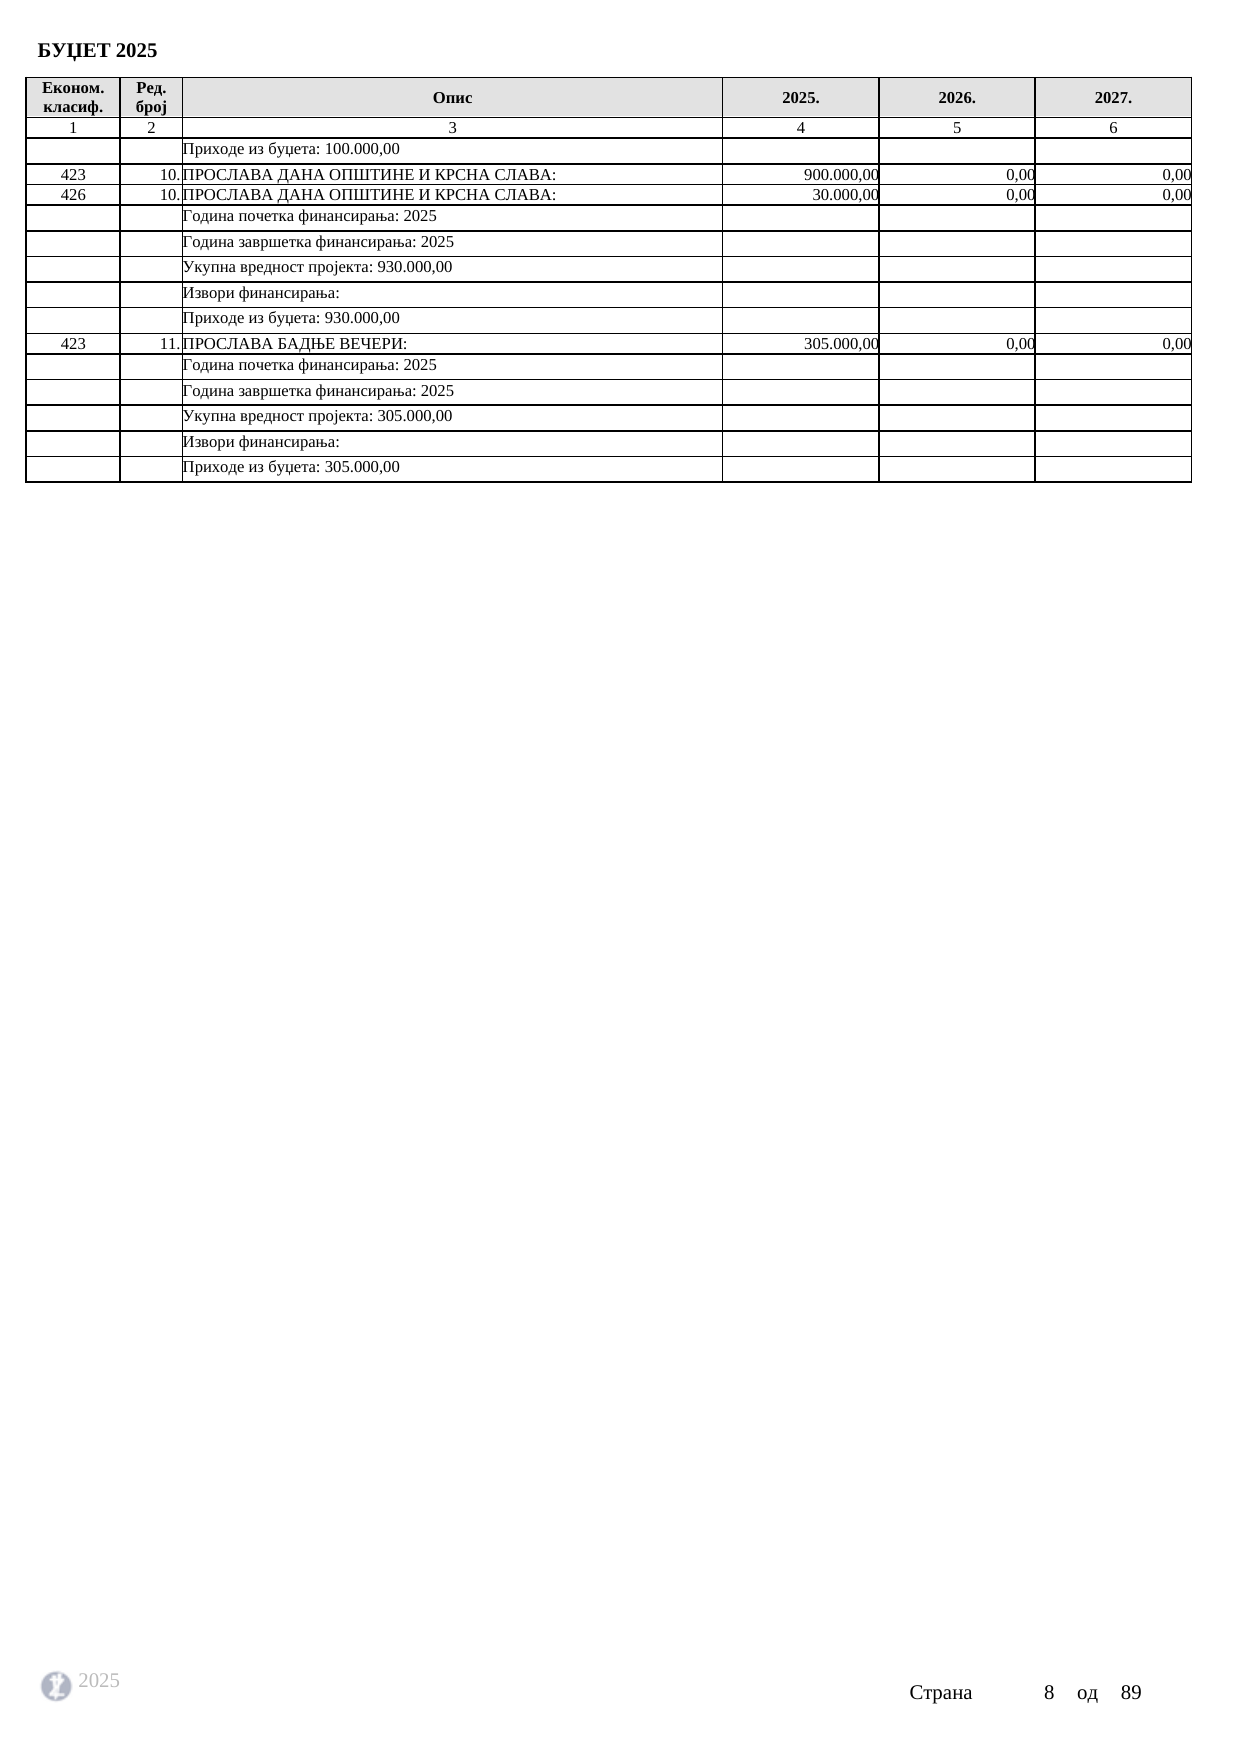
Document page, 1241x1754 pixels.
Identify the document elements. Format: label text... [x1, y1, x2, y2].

table_cell [121, 232, 182, 256]
table_cell Приходе из буџета: 100.000,00 [183, 139, 722, 163]
table_cell Приходе из буџета: 305.000,00 [183, 457, 722, 481]
table_cell Укупна вредност пројекта: 305.000,00 [183, 406, 722, 430]
table_cell [27, 457, 119, 481]
table_cell Извори финансирања: [183, 283, 722, 307]
table_cell [121, 308, 182, 332]
table_cell [723, 257, 878, 281]
table_header 2027. [1036, 78, 1191, 116]
table_cell [1036, 139, 1191, 163]
table_cell [121, 457, 182, 481]
table_cell 0,00 [880, 165, 1034, 183]
table_cell [121, 206, 182, 230]
table_cell [27, 380, 119, 404]
table_cell 900.000,00 [723, 165, 878, 183]
table_cell Година почетка финансирања: 2025 [183, 355, 722, 379]
table_header Економ. класиф. [27, 78, 119, 116]
table_cell [723, 232, 878, 256]
table_cell 6 [1036, 118, 1191, 137]
table_header Опис [183, 78, 722, 116]
table_cell [27, 139, 119, 163]
table_cell 4 [723, 118, 878, 137]
table_cell 0,00 [880, 334, 1034, 353]
table_cell 5 [880, 118, 1034, 137]
table_cell [27, 232, 119, 256]
table_cell 0,00 [880, 185, 1034, 204]
table_cell [27, 406, 119, 430]
table_cell [1036, 457, 1191, 481]
table_cell [1036, 432, 1191, 456]
table_cell [723, 406, 878, 430]
table_cell Извори финансирања: [183, 432, 722, 456]
table_cell 2 [121, 118, 182, 137]
table_cell [1036, 283, 1191, 307]
table_cell [880, 308, 1034, 332]
table_cell [723, 355, 878, 379]
table_cell [1036, 257, 1191, 281]
picture [37, 1668, 75, 1706]
table_cell [723, 206, 878, 230]
table_cell ПРОСЛАВА ДАНА ОПШТИНЕ И КРСНА СЛАВА: [183, 165, 722, 183]
table_cell Укупна вредност пројекта: 930.000,00 [183, 257, 722, 281]
table_cell 0,00 [1036, 334, 1191, 353]
table_cell [723, 308, 878, 332]
table_cell 426 [27, 185, 119, 204]
table_cell [27, 206, 119, 230]
table_cell [1036, 406, 1191, 430]
table_cell [121, 380, 182, 404]
table_cell [27, 355, 119, 379]
table_cell [880, 257, 1034, 281]
table_cell 11. [121, 334, 182, 353]
table_cell Година почетка финансирања: 2025 [183, 206, 722, 230]
table_cell [121, 139, 182, 163]
table_cell [723, 283, 878, 307]
table_cell [723, 139, 878, 163]
table_cell [880, 380, 1034, 404]
table_cell 423 [27, 334, 119, 353]
table_cell Година завршетка финансирања: 2025 [183, 380, 722, 404]
table_cell [121, 283, 182, 307]
table_cell 0,00 [1036, 185, 1191, 204]
table_cell [880, 232, 1034, 256]
table_cell [880, 283, 1034, 307]
table_cell Приходе из буџета: 930.000,00 [183, 308, 722, 332]
table_cell [880, 406, 1034, 430]
table_cell [27, 308, 119, 332]
table_cell [27, 283, 119, 307]
table_cell [723, 457, 878, 481]
table_cell Година завршетка финансирања: 2025 [183, 232, 722, 256]
table_cell 0,00 [1036, 165, 1191, 183]
table_cell 30.000,00 [723, 185, 878, 204]
table_cell [121, 257, 182, 281]
table_cell [1036, 308, 1191, 332]
table_cell [880, 355, 1034, 379]
table_cell [1036, 232, 1191, 256]
table_header 2025. [723, 78, 878, 116]
table_cell [121, 432, 182, 456]
table_cell [880, 206, 1034, 230]
table_cell [121, 406, 182, 430]
table_cell ПРОСЛАВА ДАНА ОПШТИНЕ И КРСНА СЛАВА: [183, 185, 722, 204]
table_cell 10. [121, 185, 182, 204]
table_cell [880, 139, 1034, 163]
table_cell 10. [121, 165, 182, 183]
table_header Ред. број [121, 78, 182, 116]
table_cell 423 [27, 165, 119, 183]
table_cell [1036, 355, 1191, 379]
table_cell 1 [27, 118, 119, 137]
table_cell [880, 457, 1034, 481]
table_cell [121, 355, 182, 379]
table_header 2026. [880, 78, 1034, 116]
table_cell [880, 432, 1034, 456]
table_cell 3 [183, 118, 722, 137]
table_cell [723, 432, 878, 456]
table_cell [723, 380, 878, 404]
table_cell [27, 257, 119, 281]
table_cell 305.000,00 [723, 334, 878, 353]
table_cell ПРОСЛАВА БАДЊЕ ВЕЧЕРИ: [183, 334, 722, 353]
table_cell [27, 432, 119, 456]
table_cell [1036, 380, 1191, 404]
table_cell [1036, 206, 1191, 230]
